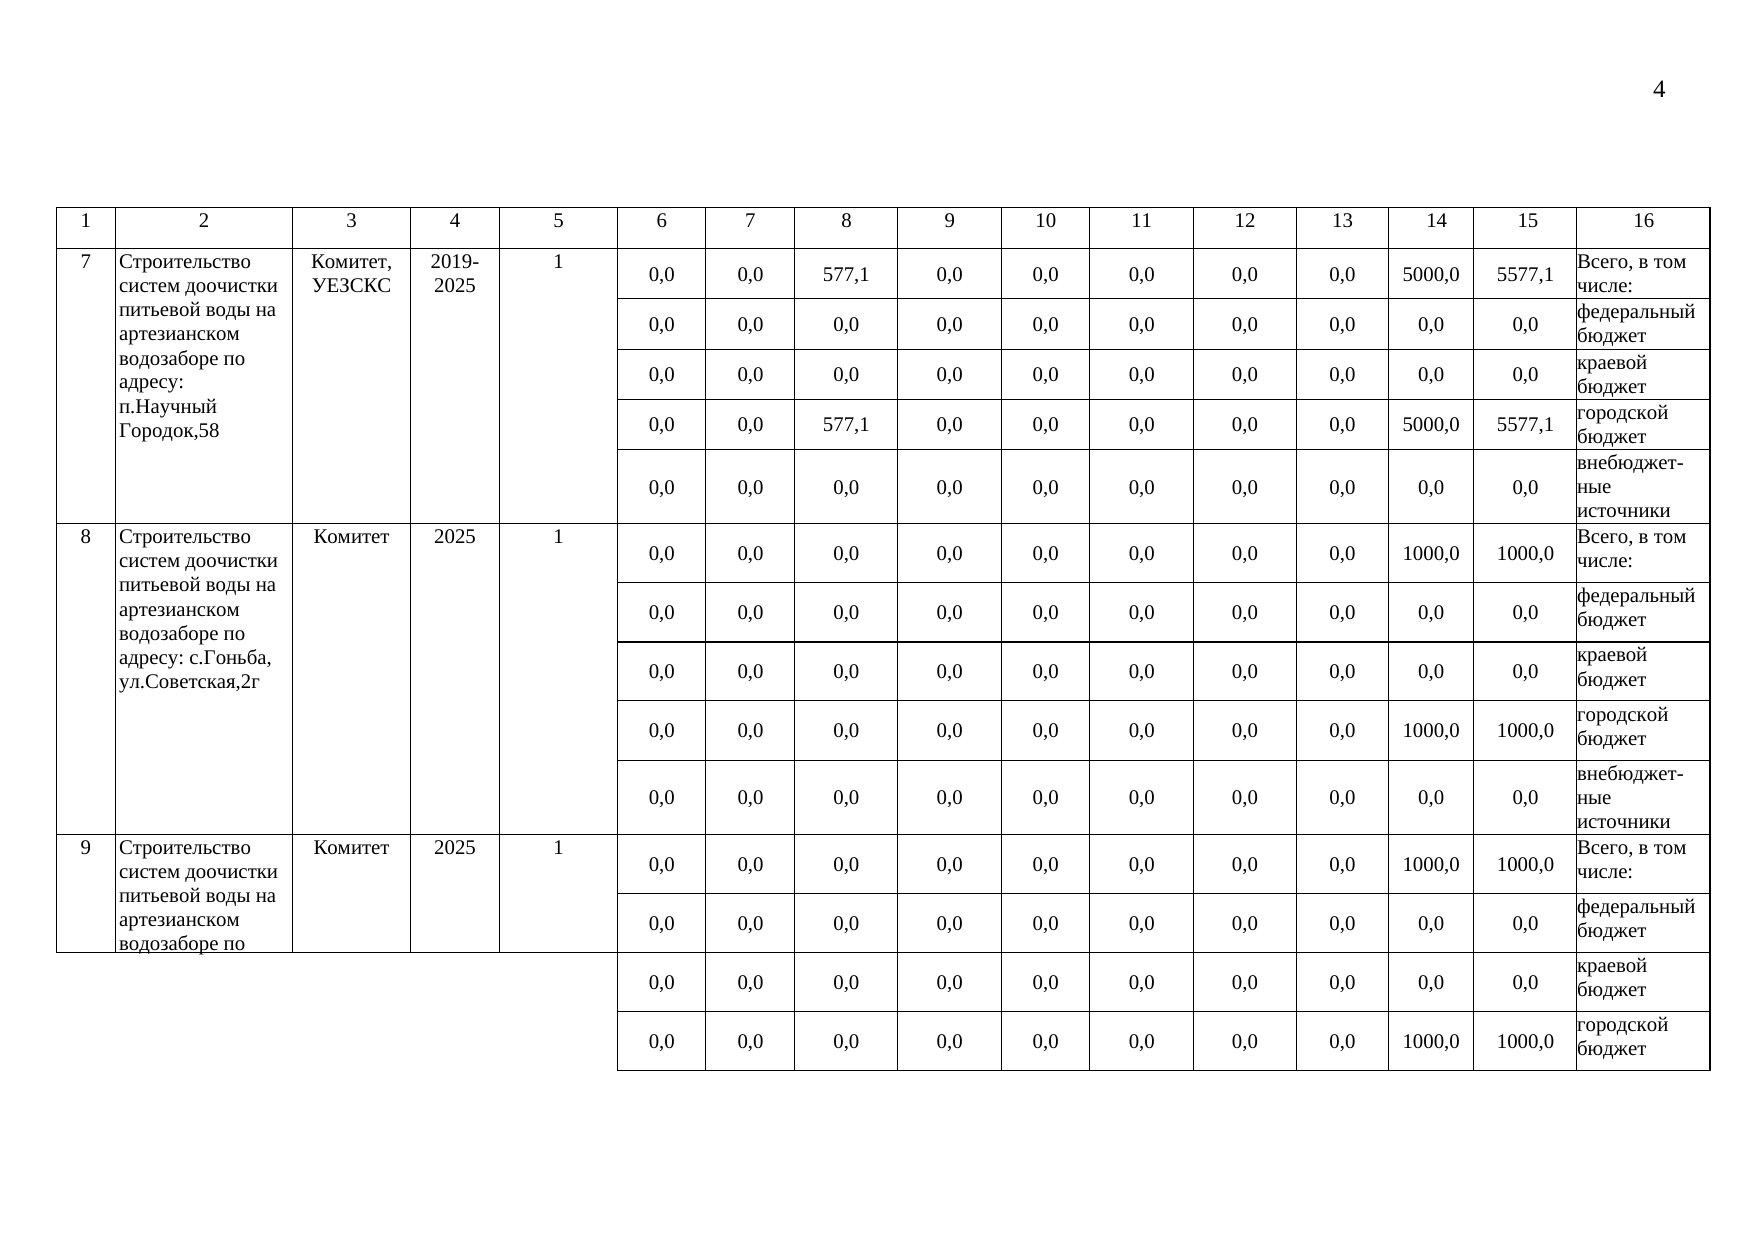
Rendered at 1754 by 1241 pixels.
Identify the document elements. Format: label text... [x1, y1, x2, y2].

table_cell 0,0 [898, 249, 1001, 298]
table_cell 0,0 [1002, 450, 1089, 523]
table_cell 577,1 [795, 400, 897, 449]
table_cell Строительство систем доочистки питьевой воды на артезианском водозаборе по адресу: с.Гоньба, ул.Советская,2г [116, 524, 292, 834]
table_cell 7 [57, 249, 115, 523]
table_cell 0,0 [1090, 524, 1193, 582]
table_cell 2025 [411, 835, 499, 952]
table_cell 0,0 [1090, 761, 1193, 834]
table_cell федеральный бюджет [1577, 299, 1709, 348]
table_cell 0,0 [1090, 643, 1193, 700]
table_cell 0,0 [1389, 299, 1473, 348]
table_cell городской бюджет [1577, 701, 1709, 759]
table_cell 0,0 [898, 761, 1001, 834]
table_cell 1000,0 [1389, 1012, 1473, 1070]
table_cell 0,0 [898, 400, 1001, 449]
table_cell Строительство систем доочистки питьевой воды на артезианском водозаборе по адресу: с.Гоньба, пер.Советский,2а [116, 835, 292, 952]
table_cell 0,0 [1297, 835, 1388, 893]
table_cell 0,0 [1297, 350, 1388, 399]
table_cell 0,0 [795, 761, 897, 834]
table_cell 0,0 [1194, 761, 1296, 834]
table_cell 0,0 [1090, 400, 1193, 449]
table_cell 0,0 [795, 583, 897, 641]
table_cell 0,0 [1474, 299, 1576, 348]
table_cell 0,0 [706, 953, 794, 1011]
table_cell 0,0 [898, 643, 1001, 700]
table_cell 0,0 [1002, 350, 1089, 399]
table_cell 9 [57, 835, 115, 952]
table_cell 1 [500, 835, 617, 952]
table_cell 5000,0 [1389, 249, 1473, 298]
table_cell 0,0 [1090, 350, 1193, 399]
table_cell 0,0 [1297, 701, 1388, 759]
table_header 15 [1474, 208, 1576, 248]
table_header 6 [618, 208, 705, 248]
table_cell 0,0 [706, 894, 794, 952]
table_cell 0,0 [1474, 894, 1576, 952]
table_cell 0,0 [795, 350, 897, 399]
table_cell 0,0 [1297, 953, 1388, 1011]
table_cell 0,0 [898, 583, 1001, 641]
table_header 8 [795, 208, 897, 248]
table_cell 0,0 [1002, 299, 1089, 348]
table_cell 0,0 [1194, 450, 1296, 523]
table_cell 0,0 [1389, 350, 1473, 399]
table_cell 0,0 [1002, 761, 1089, 834]
table_cell 0,0 [1090, 450, 1193, 523]
table_cell 0,0 [1194, 835, 1296, 893]
table_cell федеральный бюджет [1577, 894, 1709, 952]
table_cell 0,0 [618, 953, 705, 1011]
table_cell 0,0 [1297, 524, 1388, 582]
table_cell внебюджет-ные источники [1577, 761, 1709, 834]
table_cell Всего, в том числе: [1577, 249, 1709, 298]
table_cell 0,0 [1297, 400, 1388, 449]
table_cell 2025 [411, 524, 499, 834]
table_cell 0,0 [1474, 450, 1576, 523]
table_cell краевой бюджет [1577, 953, 1709, 1011]
table_cell Всего, в том числе: [1577, 524, 1709, 582]
table_cell внебюджет-ные источники [1577, 450, 1709, 523]
table_cell 1000,0 [1474, 1012, 1576, 1070]
table_cell 0,0 [618, 400, 705, 449]
table_cell 0,0 [706, 350, 794, 399]
table_cell 0,0 [1002, 701, 1089, 759]
table_header 14 [1389, 208, 1473, 248]
table_cell 0,0 [1002, 953, 1089, 1011]
table_cell 0,0 [706, 643, 794, 700]
table_cell 0,0 [1090, 583, 1193, 641]
table_cell 0,0 [1297, 894, 1388, 952]
table_cell 0,0 [898, 524, 1001, 582]
table_cell 0,0 [795, 1012, 897, 1070]
table_cell 0,0 [1194, 400, 1296, 449]
table_cell 0,0 [706, 583, 794, 641]
table_cell 0,0 [618, 761, 705, 834]
table_cell 0,0 [1090, 835, 1193, 893]
table_header 4 [411, 208, 499, 248]
table_header 5 [500, 208, 617, 248]
table_cell 0,0 [706, 400, 794, 449]
table_cell Комитет, УЕЗСКС [293, 249, 410, 523]
table_cell краевой бюджет [1577, 350, 1709, 399]
table_cell 0,0 [898, 701, 1001, 759]
table_cell 0,0 [1194, 524, 1296, 582]
table_cell городской бюджет [1577, 400, 1709, 449]
table_cell 0,0 [1002, 249, 1089, 298]
table_cell 0,0 [898, 894, 1001, 952]
table_header 1 [57, 208, 115, 248]
table_header 7 [706, 208, 794, 248]
table_cell 0,0 [706, 1012, 794, 1070]
table_cell 0,0 [795, 701, 897, 759]
table_cell 0,0 [1297, 299, 1388, 348]
table_cell 0,0 [795, 835, 897, 893]
table_cell 0,0 [795, 524, 897, 582]
table_header 3 [293, 208, 410, 248]
table_cell 577,1 [795, 249, 897, 298]
table_cell 0,0 [898, 835, 1001, 893]
table_cell 5577,1 [1474, 249, 1576, 298]
table_cell 1000,0 [1389, 701, 1473, 759]
table_cell федеральный бюджет [1577, 583, 1709, 641]
table_cell 5000,0 [1389, 400, 1473, 449]
table_cell 0,0 [618, 701, 705, 759]
table_cell 0,0 [618, 894, 705, 952]
table_cell 0,0 [898, 299, 1001, 348]
table_header 2 [116, 208, 292, 248]
table_cell 0,0 [795, 953, 897, 1011]
table_cell 0,0 [618, 450, 705, 523]
table_cell 0,0 [898, 350, 1001, 399]
table_cell 0,0 [1474, 643, 1576, 700]
table_cell 0,0 [1297, 450, 1388, 523]
table_cell 1000,0 [1474, 835, 1576, 893]
table_cell 0,0 [1090, 299, 1193, 348]
table_cell Комитет [293, 835, 410, 952]
table_cell 0,0 [1002, 835, 1089, 893]
table_cell 0,0 [1090, 249, 1193, 298]
table_cell 0,0 [1194, 583, 1296, 641]
table_cell 0,0 [1474, 583, 1576, 641]
table_cell городской бюджет [1577, 1012, 1709, 1070]
table_cell 0,0 [618, 1012, 705, 1070]
table_cell 0,0 [618, 583, 705, 641]
table_cell 0,0 [795, 894, 897, 952]
table_cell 0,0 [1090, 1012, 1193, 1070]
table_cell 0,0 [618, 249, 705, 298]
table_cell 0,0 [1389, 583, 1473, 641]
table_cell 1000,0 [1474, 524, 1576, 582]
table_header 12 [1194, 208, 1296, 248]
table_cell 0,0 [1002, 1012, 1089, 1070]
table_cell 1 [500, 249, 617, 523]
table_cell 8 [57, 524, 115, 834]
table_cell 0,0 [1194, 643, 1296, 700]
table_header 11 [1090, 208, 1193, 248]
table_cell 0,0 [618, 643, 705, 700]
table_cell 0,0 [618, 835, 705, 893]
table_cell 0,0 [1194, 1012, 1296, 1070]
table_cell 0,0 [1194, 299, 1296, 348]
table_cell 0,0 [1474, 761, 1576, 834]
table_cell 0,0 [706, 249, 794, 298]
table_cell 2019-2025 [411, 249, 499, 523]
table_cell Комитет [293, 524, 410, 834]
table_header 16 [1577, 208, 1709, 248]
table_cell 0,0 [898, 953, 1001, 1011]
table_cell 0,0 [1090, 953, 1193, 1011]
table_cell 0,0 [898, 450, 1001, 523]
table_cell 0,0 [1474, 953, 1576, 1011]
table_cell 0,0 [1194, 249, 1296, 298]
table_cell 0,0 [1194, 350, 1296, 399]
table_cell 0,0 [618, 350, 705, 399]
table_cell 0,0 [1389, 894, 1473, 952]
table_cell 0,0 [1002, 583, 1089, 641]
table_cell 0,0 [1194, 953, 1296, 1011]
table_cell 0,0 [1194, 894, 1296, 952]
table_cell 0,0 [706, 701, 794, 759]
table_cell 1 [500, 524, 617, 834]
table_cell 1000,0 [1389, 835, 1473, 893]
table_cell 5577,1 [1474, 400, 1576, 449]
table_header 10 [1002, 208, 1089, 248]
table_cell 0,0 [706, 450, 794, 523]
table_cell 0,0 [706, 761, 794, 834]
table_cell 0,0 [706, 835, 794, 893]
table_cell 0,0 [1297, 249, 1388, 298]
table_header 13 [1297, 208, 1388, 248]
table_cell 0,0 [1297, 761, 1388, 834]
table_cell 0,0 [1002, 643, 1089, 700]
table_cell 1000,0 [1474, 701, 1576, 759]
table_cell 0,0 [795, 299, 897, 348]
table_cell 0,0 [1297, 1012, 1388, 1070]
table_cell Строительство систем доочистки питьевой воды на артезианском водозаборе по адресу: п.Научный Городок,58 [116, 249, 292, 523]
table_cell 0,0 [1194, 701, 1296, 759]
table_cell 0,0 [1002, 894, 1089, 952]
table_cell 0,0 [898, 1012, 1001, 1070]
table_cell краевой бюджет [1577, 643, 1709, 700]
table_cell 0,0 [1297, 643, 1388, 700]
table_cell 0,0 [618, 524, 705, 582]
table_cell 0,0 [1297, 583, 1388, 641]
table_cell 0,0 [1090, 894, 1193, 952]
table_cell 0,0 [1090, 701, 1193, 759]
table_cell 0,0 [618, 299, 705, 348]
table_cell 0,0 [1389, 643, 1473, 700]
table_cell 0,0 [1389, 761, 1473, 834]
table_cell 0,0 [1389, 953, 1473, 1011]
table_cell 0,0 [795, 450, 897, 523]
table_cell 0,0 [706, 299, 794, 348]
table_cell Всего, в том числе: [1577, 835, 1709, 893]
table_cell 0,0 [1002, 524, 1089, 582]
table_header 9 [898, 208, 1001, 248]
table_cell 0,0 [1389, 450, 1473, 523]
table_cell 0,0 [706, 524, 794, 582]
table_cell 0,0 [795, 643, 897, 700]
table_cell 1000,0 [1389, 524, 1473, 582]
table_cell 0,0 [1002, 400, 1089, 449]
table_cell 0,0 [1474, 350, 1576, 399]
